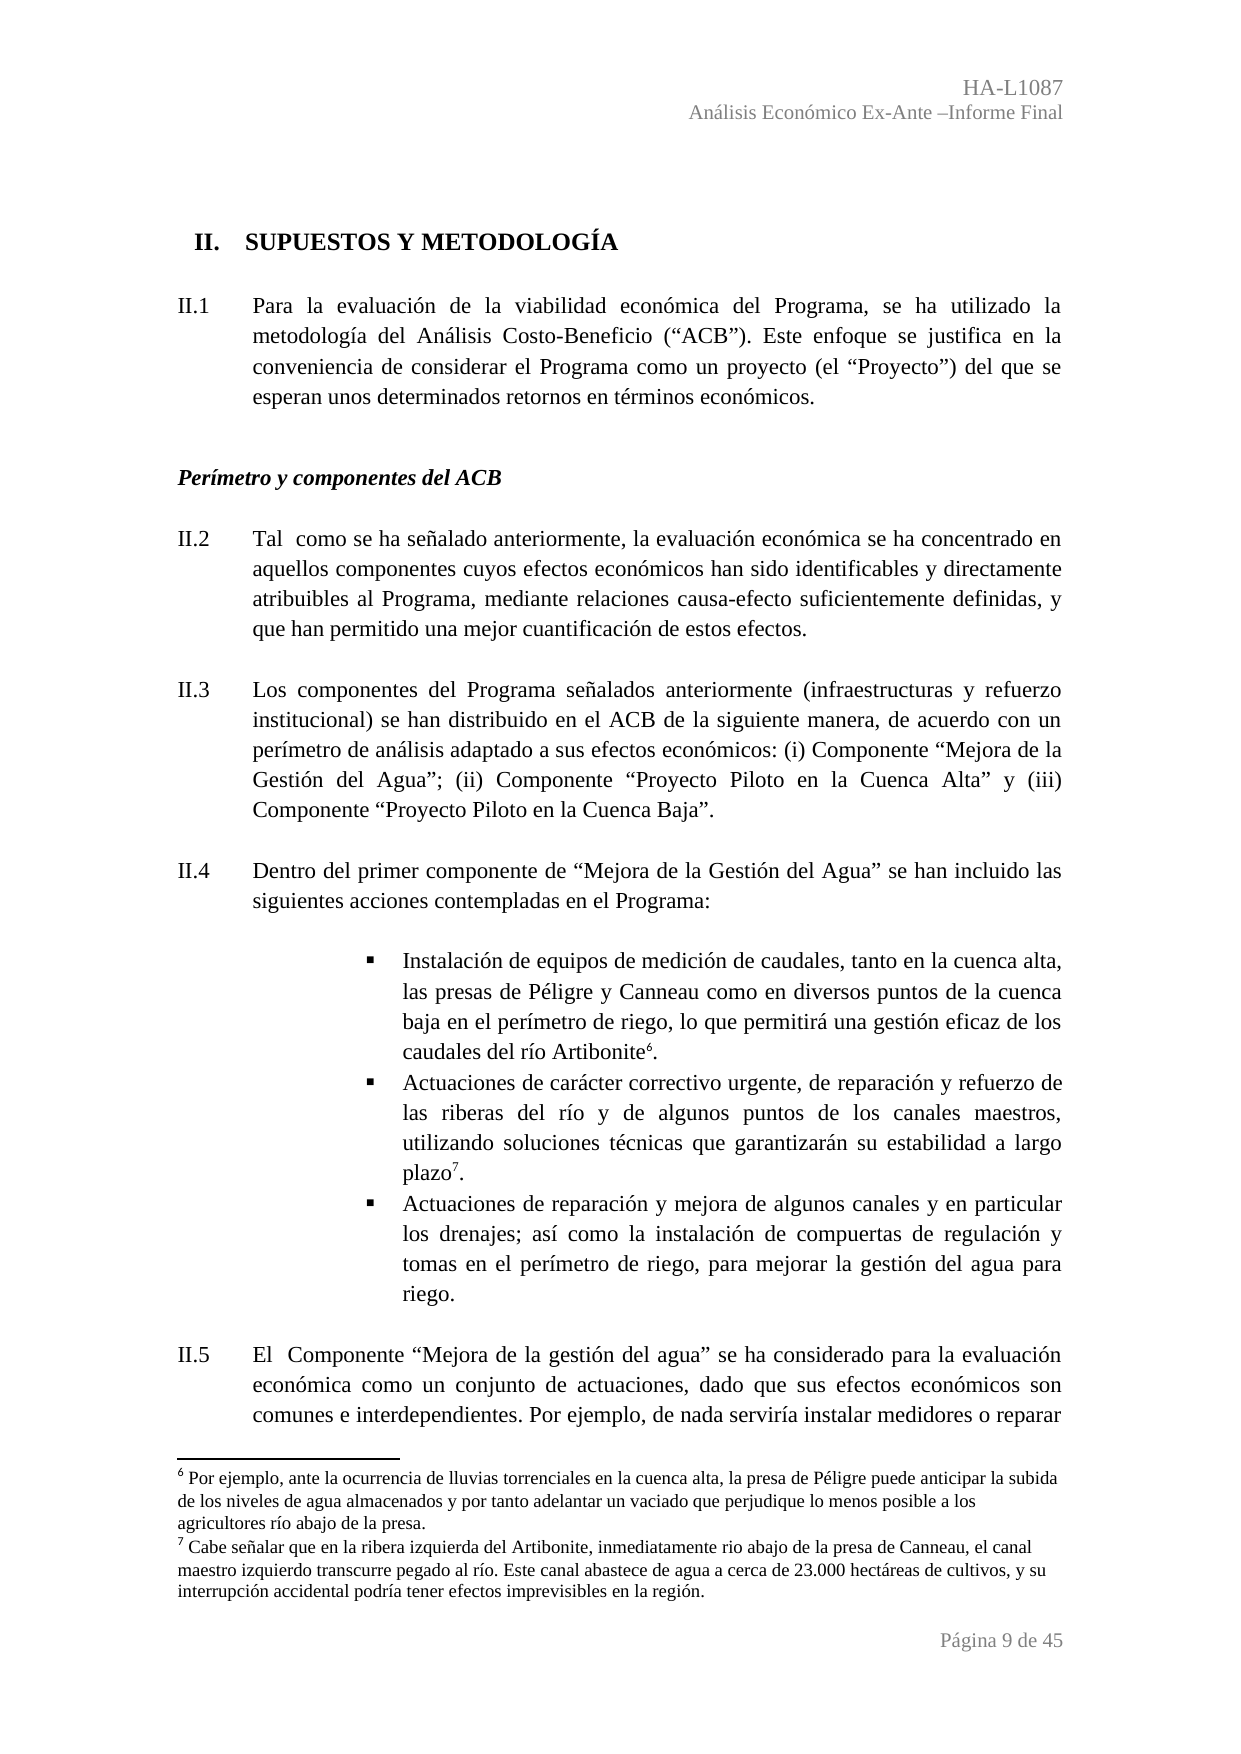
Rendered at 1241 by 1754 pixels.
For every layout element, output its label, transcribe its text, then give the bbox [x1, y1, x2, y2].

list Para la evaluación de la viabilidad económica del Programa, se ha utilizado la metodología del Análisis Costo-Beneficio (“ACB”). Este enfoque se justifica en la conveniencia de considerar el Programa como un proyecto (el “Proyecto”) del que se esperan unos determinados retornos en términos económicos. [177, 292, 1063, 409]
list Actuaciones de carácter correctivo urgente, de reparación y refuerzo de las riberas del río y de algunos puntos de los canales maestros, utilizando soluciones técnicas que garantizarán su estabilidad a largo plazo. [365, 1069, 1063, 1186]
list Los componentes del Programa señalados anteriormente (infraestructuras y refuerzo institucional) se han distribuido en el ACB de la siguiente manera, de acuerdo con un perímetro de análisis adaptado a sus efectos económicos: (i) Componente “Mejora de la Gestión del Agua”; (ii) Componente “Proyecto Piloto en la Cuenca Alta” y (iii) Componente “Proyecto Piloto en la Cuenca Baja”. [177, 676, 1063, 823]
list Tal como se ha señalado anteriormente, la evaluación económica se ha concentrado en aquellos componentes cuyos efectos económicos han sido identificables y directamente atribuibles al Programa, mediante relaciones causa-efecto suficientemente definidas, y que han permitido una mejor cuantificación de estos efectos. [177, 525, 1063, 642]
list Actuaciones de reparación y mejora de algunos canales y en particular los drenajes; así como la instalación de compuertas de regulación y tomas en el perímetro de riego, para mejorar la gestión del agua para riego. [365, 1189, 1063, 1307]
list Dentro del primer componente de “Mejora de la Gestión del Agua” se han incluido las siguientes acciones contempladas en el Programa: [177, 857, 1063, 913]
subtitle SUPUESTOS Y METODOLOGÍA [177, 227, 1063, 256]
subtitle Perímetro y componentes del ACB [177, 464, 1063, 491]
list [177, 1341, 1063, 1427]
list Instalación de equipos de medición de caudales, tanto en la cuenca alta, las presas de Péligre y Canneau como en diversos puntos de la cuenca baja en el perímetro de riego, lo que permitirá una gestión eficaz de los caudales del río Artibonite. [365, 948, 1063, 1065]
